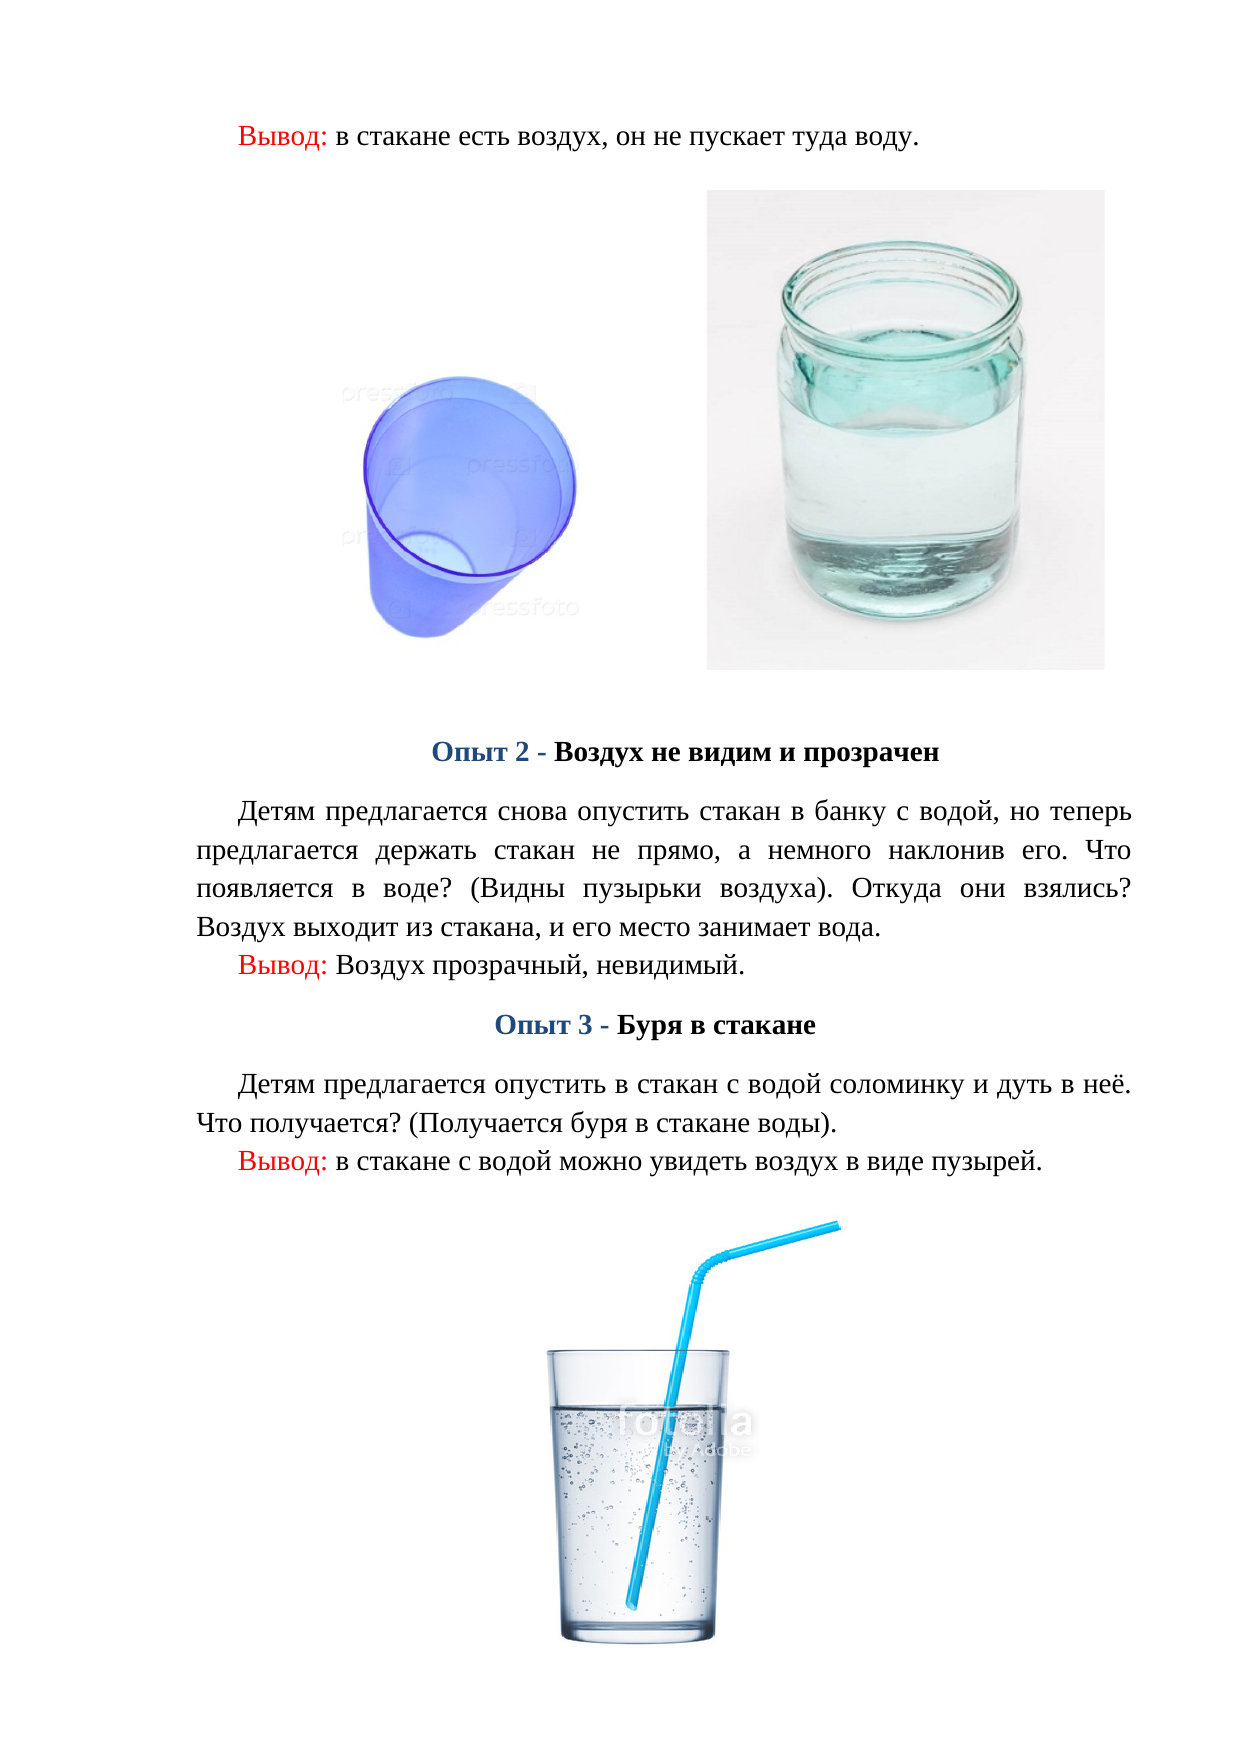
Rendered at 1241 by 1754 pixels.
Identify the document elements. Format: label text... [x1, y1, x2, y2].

text Вывод: в стакане есть воздух, он не пускает туда воду. [196, 118, 1133, 152]
picture [706, 190, 1105, 670]
text Опыт 2 - Воздух не видим и прозрачен [196, 734, 1133, 767]
picture [527, 1212, 844, 1655]
text Вывод: в стакане с водой можно увидеть воздух в виде пузырей. [196, 1143, 1133, 1177]
text Детям предлагается опустить в стакан с водой соломинку и дуть в неё. Что получается? (Получается буря в стакане воды). [196, 1066, 1133, 1138]
text Детям предлагается снова опустить стакан в банку с водой, но теперь предлагается держать стакан не прямо, а немного наклонив его. Что появляется в воде? (Видны пузырьки воздуха). Откуда они взялись? Воздух выходит из стакана, и его место занимает вода. [196, 793, 1133, 942]
text Вывод: Воздух прозрачный, невидимый. [196, 947, 1133, 981]
picture [342, 338, 590, 660]
text Опыт 3 - Буря в стакане [177, 1007, 1133, 1040]
